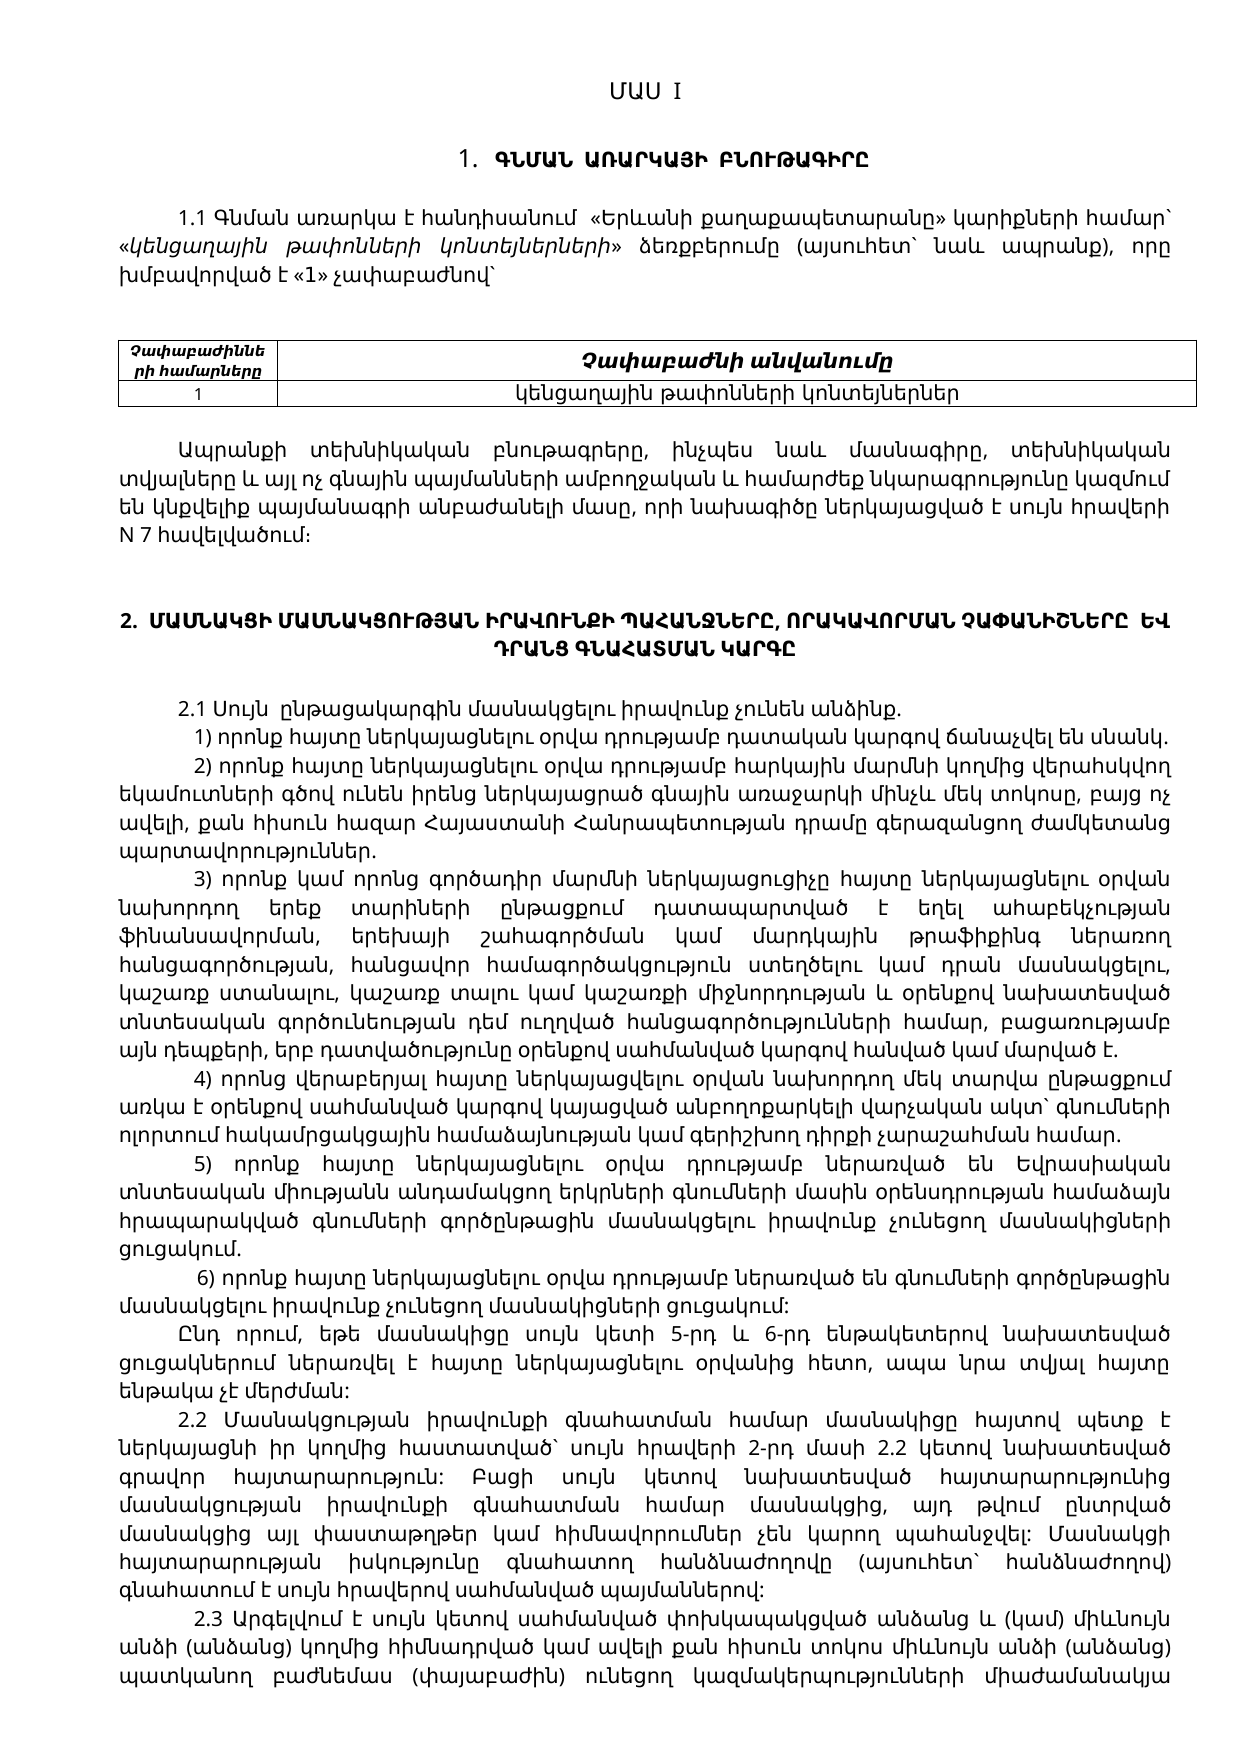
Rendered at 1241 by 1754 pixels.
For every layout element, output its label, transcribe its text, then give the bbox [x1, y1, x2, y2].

table_header Չափաբաժինների համարները [119, 341, 277, 380]
text 2.2 Մասնակցության իրավունքի գնահատման համար մասնակիցը հայտով պետք է ներկայացնի իր կողմից հաստատված` սույն հրավերի 2-րդ մասի 2.2 կետով նախատեսված գրավոր հայտարարություն: Բացի սույն կետով նախատեսված հայտարարությունից մասնակցության իրավունքի գնահատման համար մասնակցից, այդ թվում ընտրված մասնակցից այլ փաստաթղթեր կամ հիմնավորումներ չեն կարող պահանջվել: Մասնակցի հայտարարության իսկությունը գնահատող հանձնաժողովը (այսուհետ` հանձնաժողով) գնահատում է սույն հրավերով սահմանված պայմաններով: [118, 1405, 1171, 1604]
text ՄԱՍ I [118, 75, 1171, 106]
text 1) որոնք հայտը ներկայացնելու օրվա դրությամբ դատական կարգով ճանաչվել են սնանկ. [118, 722, 1171, 751]
text Ապրանքի տեխնիկական բնութագրերը, ինչպես նաև մասնագիրը, տեխնիկական տվյալները և այլ ոչ գնային պայմանների ամբողջական և համարժեք նկարագրությունը կազմում են կնքվելիք պայմանագրի անբաժանելի մասը, որի նախագիծը ներկայացված է սույն հրավերի N 7 հավելվածում։ [118, 435, 1171, 549]
text Ընդ որում, եթե մասնակիցը սույն կետի 5-րդ և 6-րդ ենթակետերով նախատեսված ցուցակներում ներառվել է հայտը ներկայացնելու օրվանից հետո, ապա նրա տվյալ հայտը ենթակա չէ մերժման: [118, 1319, 1171, 1405]
subtitle 1.1 Գնման առարկա է հանդիսանում «Երևանի քաղաքապետարանը» կարիքների համար` «կենցաղային թափոնների կոնտեյներների» ձեռքբերումը (այսուհետ` նաև ապրանք), որը խմբավորված է «1» չափաբաժնով` [118, 203, 1171, 288]
text 2.1 Սույն ընթացակարգին մասնակցելու իրավունք չունեն անձինք. [118, 694, 1171, 722]
table_cell կենցաղային թափոնների կոնտեյներներ [278, 381, 1196, 406]
text 2. ՄԱՍՆԱԿՑԻ ՄԱՍՆԱԿՑՈՒԹՅԱՆ ԻՐԱՎՈՒՆՔԻ ՊԱՀԱՆՋՆԵՐԸ, ՈՐԱԿԱՎՈՐՄԱՆ ՉԱՓԱՆԻՇՆԵՐԸ ԵՎ ԴՐԱՆՑ ԳՆԱՀԱՏՄԱՆ ԿԱՐԳԸ [118, 606, 1171, 663]
text 2) որոնք հայտը ներկայացնելու օրվա դրությամբ հարկային մարմնի կողմից վերահսկվող եկամուտների գծով ունեն իրենց ներկայացրած գնային առաջարկի մինչև մեկ տոկոսը, բայց ոչ ավելի, քան հիսուն հազար Հայաստանի Հանրապետության դրամը գերազանցող ժամկետանց պարտավորություններ. [118, 751, 1171, 864]
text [118, 1604, 1171, 1689]
list ԳՆՄԱՆ ԱՌԱՐԿԱՅԻ ԲՆՈՒԹԱԳԻՐԸ [156, 140, 1171, 174]
table_cell 1 [119, 381, 277, 406]
table_header Չափաբաժնի անվանումը [278, 341, 1196, 380]
text 6) որոնք հայտը ներկայացնելու օրվա դրությամբ ներառված են գնումների գործընթացին մասնակցելու իրավունք չունեցող մասնակիցների ցուցակում: [118, 1263, 1171, 1319]
text 3) որոնք կամ որոնց գործադիր մարմնի ներկայացուցիչը հայտը ներկայացնելու օրվան նախորդող երեք տարիների ընթացքում դատապարտված է եղել ահաբեկչության ֆինանսավորման, երեխայի շահագործման կամ մարդկային թրաֆիքինգ ներառող հանցագործության, հանցավոր համագործակցություն ստեղծելու կամ դրան մասնակցելու, կաշառք ստանալու, կաշառք տալու կամ կաշառքի միջնորդության և օրենքով նախատեսված տնտեսական գործունեության դեմ ուղղված հանցագործությունների համար, բացառությամբ այն դեպքերի, երբ դատվածությունը օրենքով սահմանված կարգով հանված կամ մարված է. [118, 864, 1171, 1064]
text 5) որոնք հայտը ներկայացնելու օրվա դրությամբ ներառված են Եվրասիական տնտեսական միությանն անդամակցող երկրների գնումների մասին օրենսդրության համաձայն հրապարակված գնումների գործընթացին մասնակցելու իրավունք չունեցող մասնակիցների ցուցակում. [118, 1149, 1171, 1263]
text 4) որոնց վերաբերյալ հայտը ներկայացվելու օրվան նախորդող մեկ տարվա ընթացքում առկա է օրենքով սահմանված կարգով կայացված անբողոքարկելի վարչական ակտ` գնումների ոլորտում հակամրցակցային համաձայնության կամ գերիշխող դիրքի չարաշահման համար. [118, 1064, 1171, 1149]
